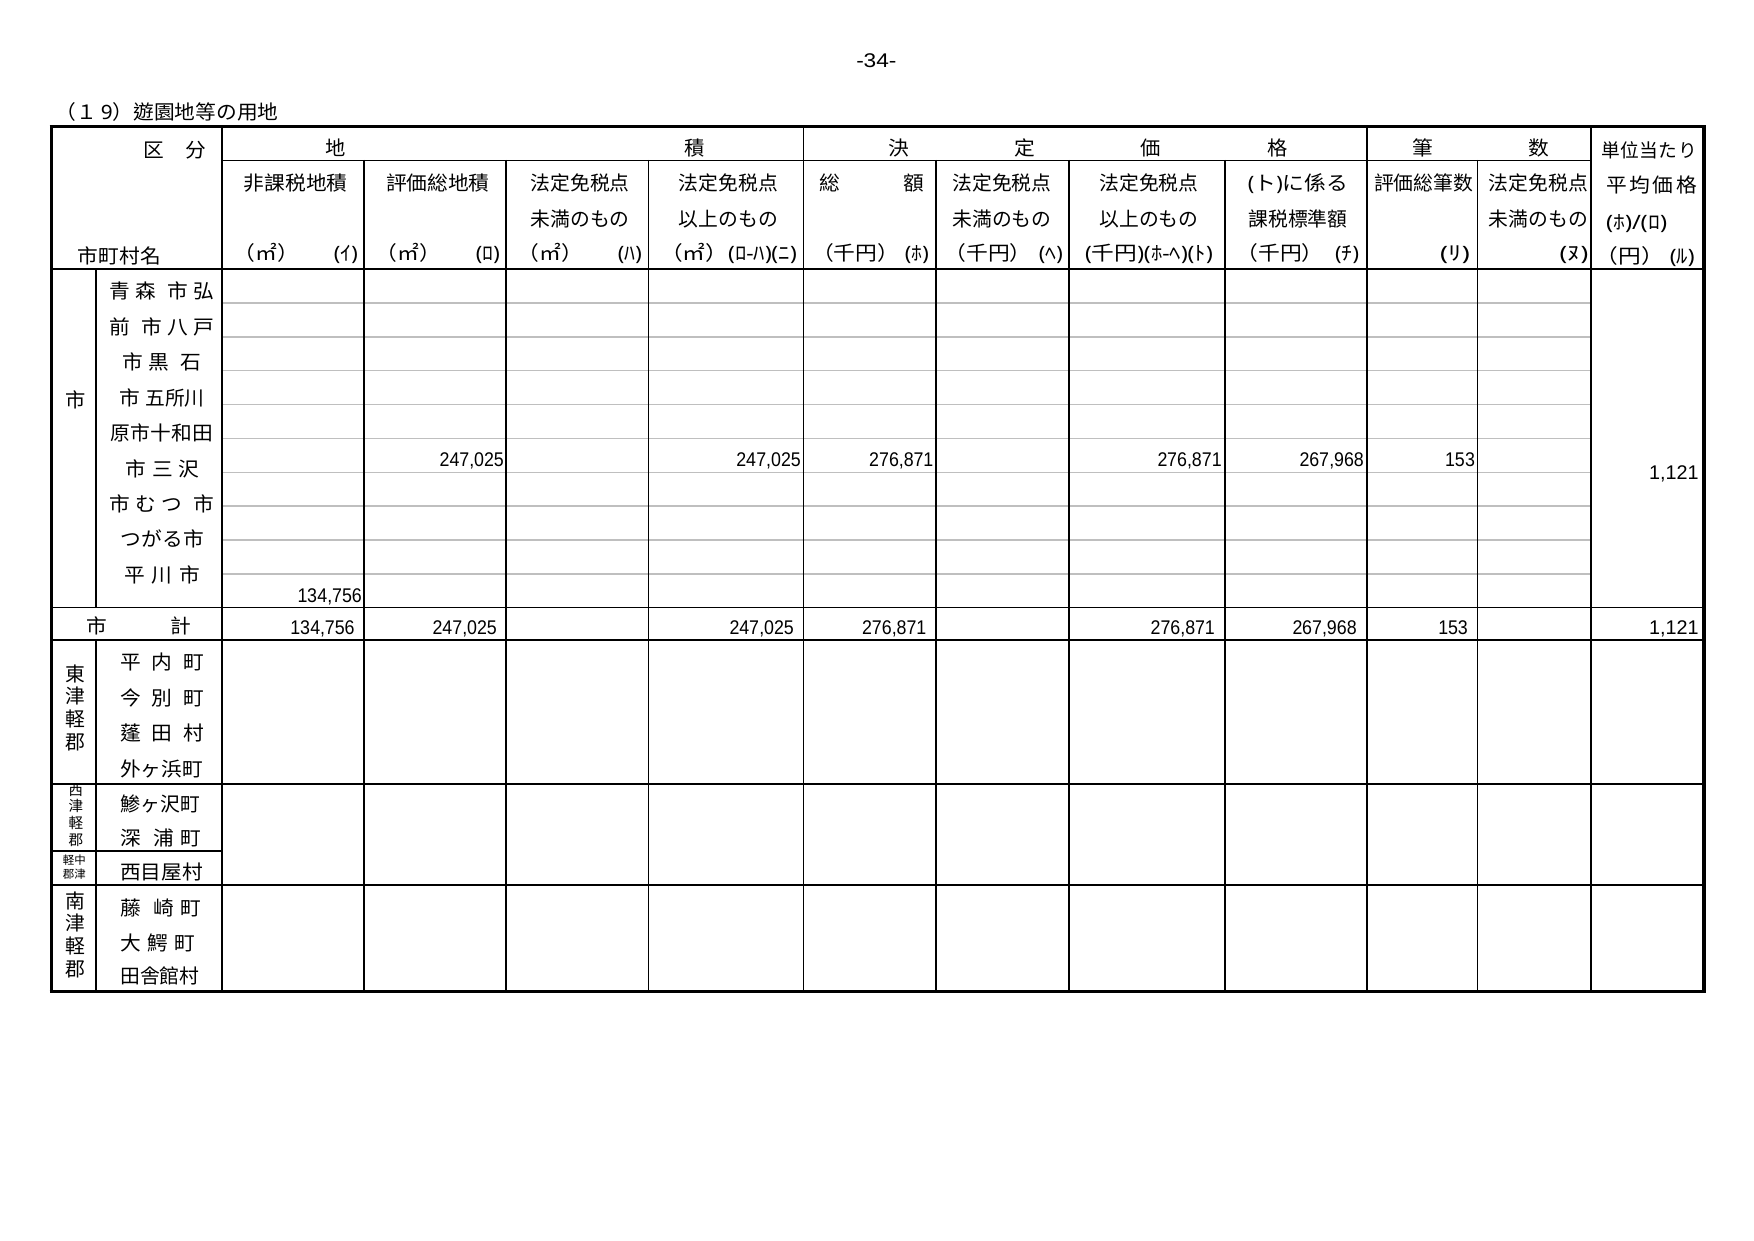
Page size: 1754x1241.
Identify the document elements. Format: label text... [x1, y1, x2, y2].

text -34- [362, 48, 1390, 71]
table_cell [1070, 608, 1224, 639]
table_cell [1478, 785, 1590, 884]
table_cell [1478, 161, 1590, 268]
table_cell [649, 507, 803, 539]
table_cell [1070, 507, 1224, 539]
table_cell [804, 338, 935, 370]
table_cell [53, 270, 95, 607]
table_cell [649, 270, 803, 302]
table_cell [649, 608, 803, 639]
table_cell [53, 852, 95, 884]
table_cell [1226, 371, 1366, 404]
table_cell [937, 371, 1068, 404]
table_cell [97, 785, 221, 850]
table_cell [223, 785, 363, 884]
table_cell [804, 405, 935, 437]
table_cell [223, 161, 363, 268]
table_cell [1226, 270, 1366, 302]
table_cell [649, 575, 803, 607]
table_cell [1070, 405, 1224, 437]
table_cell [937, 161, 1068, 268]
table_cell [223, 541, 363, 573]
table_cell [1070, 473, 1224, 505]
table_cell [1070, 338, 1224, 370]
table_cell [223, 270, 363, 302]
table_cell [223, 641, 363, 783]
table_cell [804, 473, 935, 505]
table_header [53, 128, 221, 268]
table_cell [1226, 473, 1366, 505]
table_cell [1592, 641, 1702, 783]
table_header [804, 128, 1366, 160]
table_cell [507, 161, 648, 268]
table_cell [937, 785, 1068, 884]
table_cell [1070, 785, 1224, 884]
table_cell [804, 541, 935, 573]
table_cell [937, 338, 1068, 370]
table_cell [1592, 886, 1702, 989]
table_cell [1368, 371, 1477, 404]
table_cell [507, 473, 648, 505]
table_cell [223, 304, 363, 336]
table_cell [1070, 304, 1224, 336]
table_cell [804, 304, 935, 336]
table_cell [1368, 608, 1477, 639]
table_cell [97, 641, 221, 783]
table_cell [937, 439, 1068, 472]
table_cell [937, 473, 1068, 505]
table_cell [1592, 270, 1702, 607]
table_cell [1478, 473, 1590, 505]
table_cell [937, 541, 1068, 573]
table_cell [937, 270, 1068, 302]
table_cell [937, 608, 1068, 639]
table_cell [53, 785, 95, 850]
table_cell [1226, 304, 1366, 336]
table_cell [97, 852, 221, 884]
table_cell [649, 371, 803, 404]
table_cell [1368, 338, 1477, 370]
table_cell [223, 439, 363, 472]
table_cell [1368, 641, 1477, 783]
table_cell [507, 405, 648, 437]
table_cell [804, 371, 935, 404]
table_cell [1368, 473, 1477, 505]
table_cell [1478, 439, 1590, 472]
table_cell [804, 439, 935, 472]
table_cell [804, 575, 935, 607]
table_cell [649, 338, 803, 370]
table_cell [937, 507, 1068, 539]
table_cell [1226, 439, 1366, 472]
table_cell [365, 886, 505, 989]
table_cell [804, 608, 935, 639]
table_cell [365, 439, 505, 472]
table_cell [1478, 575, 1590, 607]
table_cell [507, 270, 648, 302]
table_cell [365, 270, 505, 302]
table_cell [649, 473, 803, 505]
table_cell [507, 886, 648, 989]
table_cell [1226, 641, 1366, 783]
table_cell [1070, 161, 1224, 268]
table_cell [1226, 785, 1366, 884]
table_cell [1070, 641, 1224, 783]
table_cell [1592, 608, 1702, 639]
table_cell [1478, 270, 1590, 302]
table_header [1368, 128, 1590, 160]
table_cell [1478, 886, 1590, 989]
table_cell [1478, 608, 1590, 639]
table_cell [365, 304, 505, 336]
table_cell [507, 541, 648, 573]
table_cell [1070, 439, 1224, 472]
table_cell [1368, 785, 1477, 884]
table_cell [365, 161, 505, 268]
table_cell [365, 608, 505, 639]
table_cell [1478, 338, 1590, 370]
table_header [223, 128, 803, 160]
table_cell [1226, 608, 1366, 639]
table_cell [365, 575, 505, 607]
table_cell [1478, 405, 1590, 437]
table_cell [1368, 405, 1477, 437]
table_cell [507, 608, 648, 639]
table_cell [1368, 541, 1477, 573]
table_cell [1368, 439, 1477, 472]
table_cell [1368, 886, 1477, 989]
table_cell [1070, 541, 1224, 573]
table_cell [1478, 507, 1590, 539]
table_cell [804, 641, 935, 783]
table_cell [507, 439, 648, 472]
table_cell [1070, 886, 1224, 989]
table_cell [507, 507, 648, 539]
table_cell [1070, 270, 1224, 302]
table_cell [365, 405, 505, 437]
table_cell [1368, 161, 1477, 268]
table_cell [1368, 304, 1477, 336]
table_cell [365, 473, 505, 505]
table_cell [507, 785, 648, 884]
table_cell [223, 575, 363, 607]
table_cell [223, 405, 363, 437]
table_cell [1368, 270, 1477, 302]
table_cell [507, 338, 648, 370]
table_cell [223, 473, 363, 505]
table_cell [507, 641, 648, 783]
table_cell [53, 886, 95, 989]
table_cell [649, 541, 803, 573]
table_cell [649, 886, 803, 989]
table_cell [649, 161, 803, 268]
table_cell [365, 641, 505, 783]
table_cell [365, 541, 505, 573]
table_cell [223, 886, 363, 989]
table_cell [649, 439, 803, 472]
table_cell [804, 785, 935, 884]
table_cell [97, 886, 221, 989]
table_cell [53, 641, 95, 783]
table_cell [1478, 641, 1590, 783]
text （１9）遊園地等の用地 [55, 98, 1731, 125]
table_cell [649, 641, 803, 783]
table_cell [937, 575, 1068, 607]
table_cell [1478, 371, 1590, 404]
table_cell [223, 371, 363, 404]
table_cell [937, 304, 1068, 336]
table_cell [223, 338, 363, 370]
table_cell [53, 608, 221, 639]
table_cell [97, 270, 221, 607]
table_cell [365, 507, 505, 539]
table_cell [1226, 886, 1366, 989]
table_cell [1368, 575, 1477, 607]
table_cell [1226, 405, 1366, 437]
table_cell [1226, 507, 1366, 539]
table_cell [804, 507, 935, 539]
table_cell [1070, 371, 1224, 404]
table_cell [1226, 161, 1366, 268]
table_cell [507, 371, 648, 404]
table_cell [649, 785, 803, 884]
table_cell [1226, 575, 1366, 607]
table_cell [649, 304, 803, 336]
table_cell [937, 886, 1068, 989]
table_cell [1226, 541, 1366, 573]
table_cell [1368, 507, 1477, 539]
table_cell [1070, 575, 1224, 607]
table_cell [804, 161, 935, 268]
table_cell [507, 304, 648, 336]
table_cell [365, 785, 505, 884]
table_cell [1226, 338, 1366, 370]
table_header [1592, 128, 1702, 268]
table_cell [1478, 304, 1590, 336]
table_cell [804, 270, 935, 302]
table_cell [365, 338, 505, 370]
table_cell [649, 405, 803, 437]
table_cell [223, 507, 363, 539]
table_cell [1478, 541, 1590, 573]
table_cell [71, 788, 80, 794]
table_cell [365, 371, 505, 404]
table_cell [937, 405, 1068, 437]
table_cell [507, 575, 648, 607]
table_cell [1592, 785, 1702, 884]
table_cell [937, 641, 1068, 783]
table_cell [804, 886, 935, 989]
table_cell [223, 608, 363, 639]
